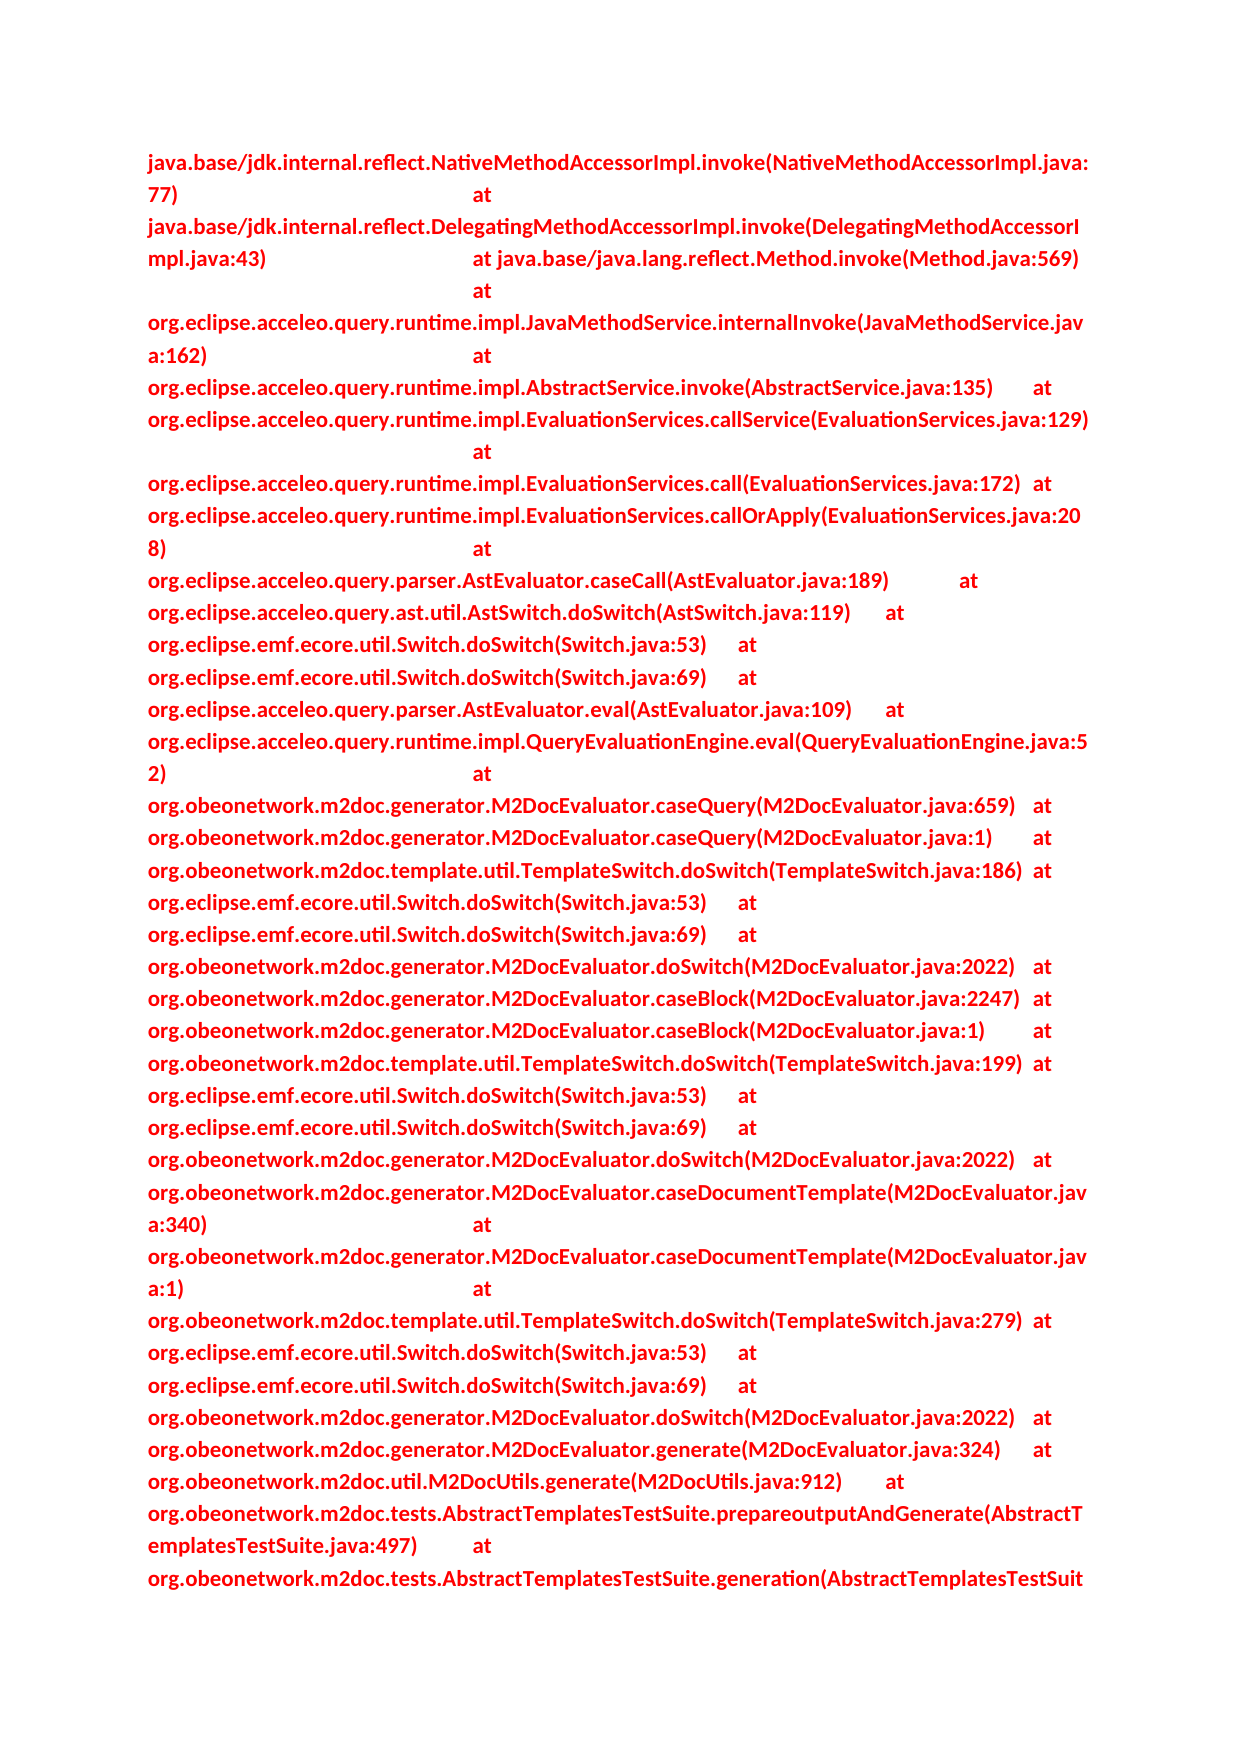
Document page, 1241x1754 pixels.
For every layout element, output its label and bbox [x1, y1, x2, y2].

text [148, 148, 1093, 1592]
